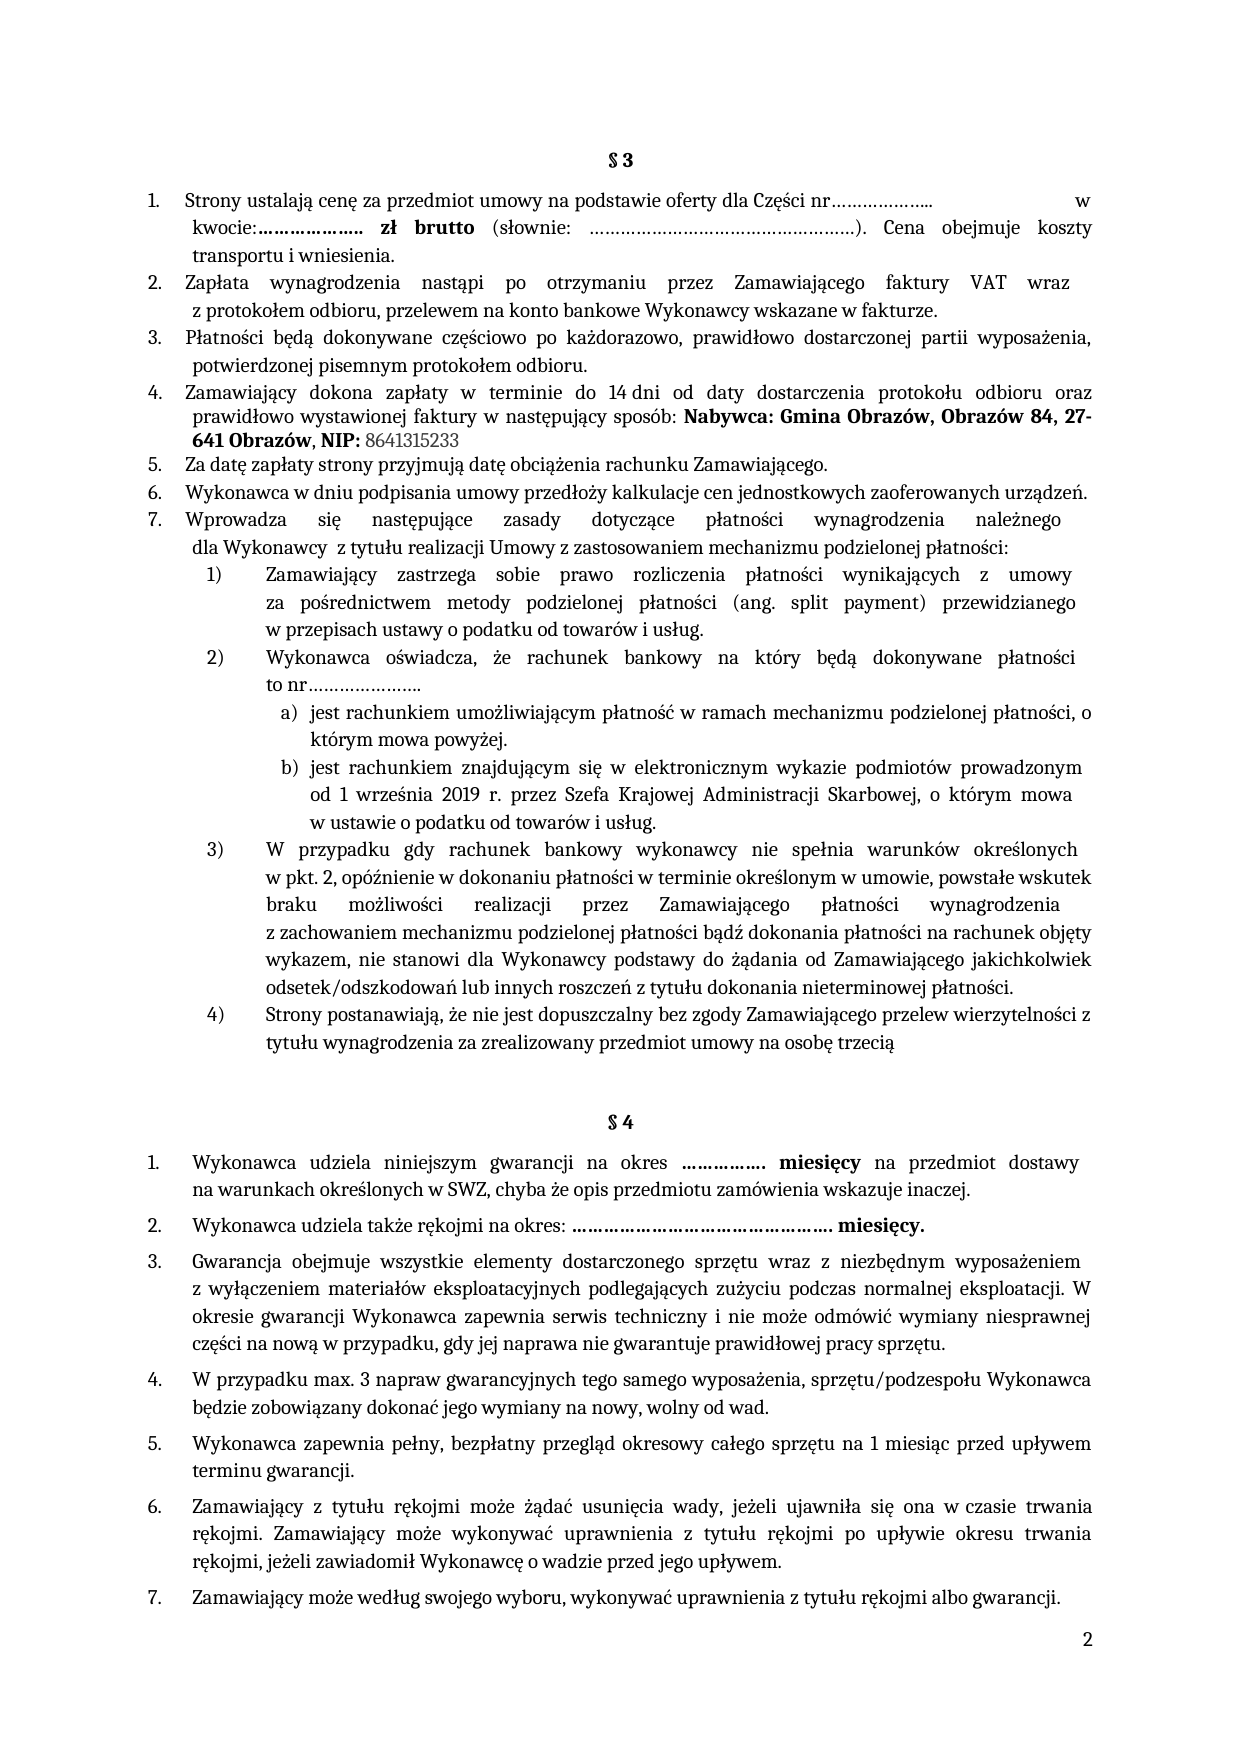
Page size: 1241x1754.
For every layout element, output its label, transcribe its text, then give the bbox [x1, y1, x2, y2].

list Zamawiający dokona zapłaty w terminie do 14 dni od daty dostarczenia protokołu odbioru oraz prawidłowo wystawionej faktury w następujący sposób: Nabywca: Gmina Obrazów, Obrazów 84, 27-641 Obrazów, NIP: 8641315233 [148, 381, 1092, 453]
text § 4 [148, 1110, 1092, 1134]
list Wykonawca udziela także rękojmi na okres: …………………………………………. miesięcy. [148, 1214, 1092, 1238]
list Płatności będą dokonywane częściowo po każdorazowo, prawidłowo dostarczonej partii wyposażenia, potwierdzonej pisemnym protokołem odbioru. [148, 326, 1092, 377]
text § 3 [148, 148, 1092, 172]
list Zamawiający zastrzega sobie prawo rozliczenia płatności wynikających z umowy za pośrednictwem metody podzielonej płatności (ang. split payment) przewidzianego w przepisach ustawy o podatku od towarów i usług. [207, 563, 1092, 642]
list Wprowadza się następujące zasady dotyczące płatności wynagrodzenia należnego dla Wykonawcy z tytułu realizacji Umowy z zastosowaniem mechanizmu podzielonej płatności: [148, 508, 1092, 559]
list Zamawiający może według swojego wyboru, wykonywać uprawnienia z tytułu rękojmi albo gwarancji. [148, 1585, 1092, 1609]
list Gwarancja obejmuje wszystkie elementy dostarczonego sprzętu wraz z niezbędnym wyposażeniem z wyłączeniem materiałów eksploatacyjnych podlegających zużyciu podczas normalnej eksploatacji. W okresie gwarancji Wykonawca zapewnia serwis techniczny i nie może odmówić wymiany niesprawnej części na nową w przypadku, gdy jej naprawa nie gwarantuje prawidłowej pracy sprzętu. [148, 1249, 1092, 1356]
list Zapłata wynagrodzenia nastąpi po otrzymaniu przez Zamawiającego faktury VAT wraz z protokołem odbioru, przelewem na konto bankowe Wykonawcy wskazane w fakturze. [148, 271, 1092, 322]
list jest rachunkiem znajdującym się w elektronicznym wykazie podmiotów prowadzonym od 1 września 2019 r. przez Szefa Krajowej Administracji Skarbowej, o którym mowa w ustawie o podatku od towarów i usług. [281, 755, 1092, 834]
list Strony postanawiają, że nie jest dopuszczalny bez zgody Zamawiającego przelew wierzytelności z tytułu wynagrodzenia za zrealizowany przedmiot umowy na osobę trzecią [207, 1003, 1092, 1054]
list Wykonawca oświadcza, że rachunek bankowy na który będą dokonywane płatności to nr…………………. [207, 645, 1092, 697]
list jest rachunkiem umożliwiającym płatność w ramach mechanizmu podzielonej płatności, o którym mowa powyżej. [281, 700, 1092, 752]
list Wykonawca udziela niniejszym gwarancji na okres ……………. miesięcy na przedmiot dostawy na warunkach określonych w SWZ, chyba że opis przedmiotu zamówienia wskazuje inaczej. [148, 1150, 1092, 1202]
list W przypadku max. 3 napraw gwarancyjnych tego samego wyposażenia, sprzętu/podzespołu Wykonawca będzie zobowiązany dokonać jego wymiany na nowy, wolny od wad. [148, 1368, 1092, 1419]
list W przypadku gdy rachunek bankowy wykonawcy nie spełnia warunków określonych w pkt. 2, opóźnienie w dokonaniu płatności w terminie określonym w umowie, powstałe wskutek braku możliwości realizacji przez Zamawiającego płatności wynagrodzenia z zachowaniem mechanizmu podzielonej płatności bądź dokonania płatności na rachunek objęty wykazem, nie stanowi dla Wykonawcy podstawy do żądania od Zamawiającego jakichkolwiek odsetek/odszkodowań lub innych roszczeń z tytułu dokonania nieterminowej płatności. [207, 838, 1092, 999]
list Wykonawca w dniu podpisania umowy przedłoży kalkulacje cen jednostkowych zaoferowanych urządzeń. [148, 480, 1092, 504]
list Strony ustalają cenę za przedmiot umowy na podstawie oferty dla Części nr……………….. w kwocie:……………….. zł brutto (słownie: ……………………………………………). Cena obejmuje koszty transportu i wniesienia. [148, 188, 1092, 267]
list Zamawiający z tytułu rękojmi może żądać usunięcia wady, jeżeli ujawniła się ona w czasie trwania rękojmi. Zamawiający może wykonywać uprawnienia z tytułu rękojmi po upływie okresu trwania rękojmi, jeżeli zawiadomił Wykonawcę o wadzie przed jego upływem. [148, 1494, 1092, 1573]
list Za datę zapłaty strony przyjmują datę obciążenia rachunku Zamawiającego. [148, 453, 1092, 477]
list Wykonawca zapewnia pełny, bezpłatny przegląd okresowy całego sprzętu na 1 miesiąc przed upływem terminu gwarancji. [148, 1431, 1092, 1483]
